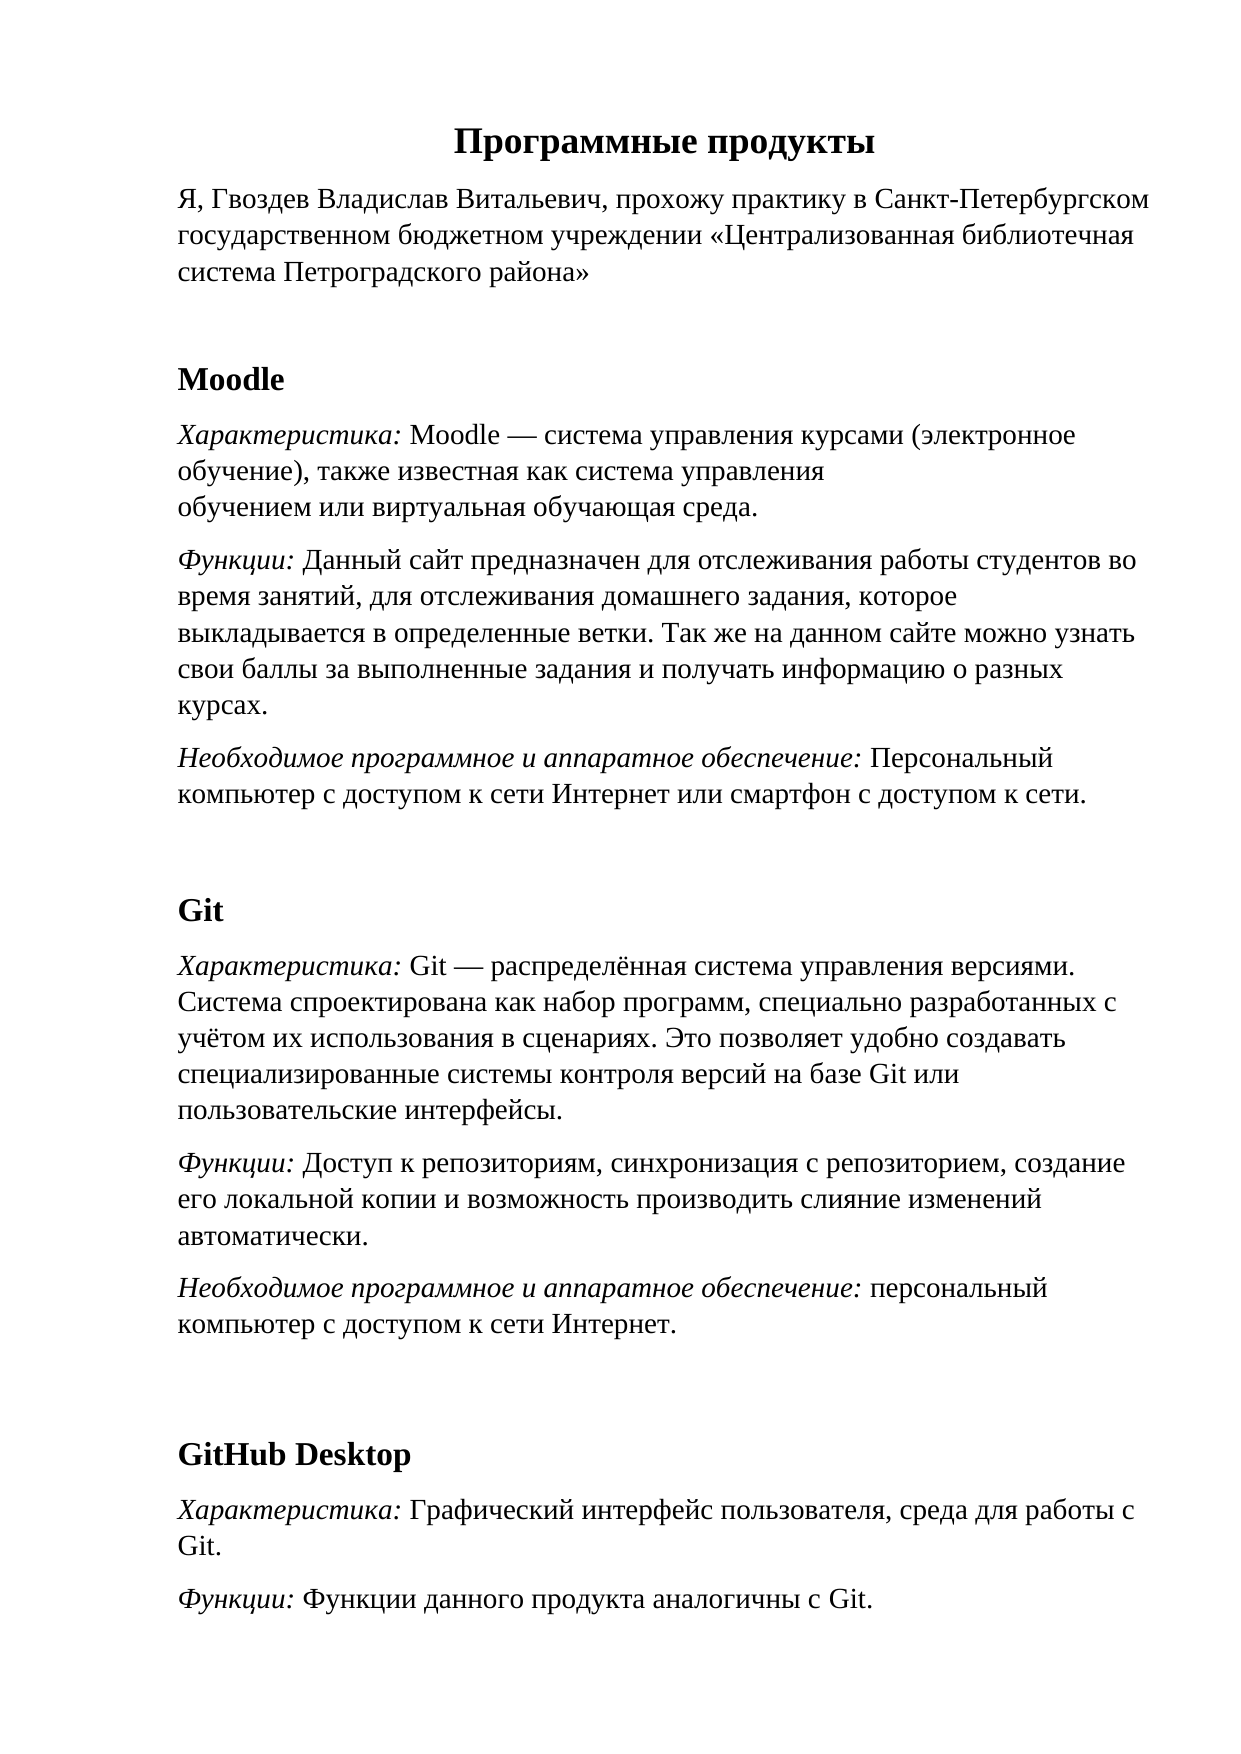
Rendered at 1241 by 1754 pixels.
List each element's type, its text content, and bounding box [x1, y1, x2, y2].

text Программные продукты [177, 118, 1152, 161]
text Характеристика: Графический интерфейс пользователя, среда для работы с Git. [177, 1492, 1152, 1562]
text Функции: Доступ к репозиториям, синхронизация с репозиторием, создание его локальной копии и возможность производить слияние изменений автоматически. [177, 1145, 1152, 1251]
text Функции: Функции данного продукта аналогичны с Git. [177, 1581, 1152, 1614]
text Функции: Данный сайт предназначен для отслеживания работы студентов во время занятий, для отслеживания домашнего задания, которое выкладывается в определенные ветки. Так же на данном сайте можно узнать свои баллы за выполненные задания и получать информацию о разных курсах. [177, 542, 1152, 721]
text Необходимое программное и аппаратное обеспечение: Персональный компьютер с доступом к сети Интернет или смартфон с доступом к сети. [177, 740, 1152, 809]
text Moodle [177, 359, 1152, 398]
text Я, Гвоздев Владислав Витальевич, прохожу практику в Санкт-Петербургском государственном бюджетном учреждении «Централизованная библиотечная система Петроградского района» [177, 181, 1152, 287]
text Git [177, 890, 1152, 928]
text Характеристика: Moodle — система управления курсами (электронное обучение), также известная как система управления обучением или виртуальная обучающая среда. [177, 417, 1152, 523]
text Характеристика: Git — распределённая система управления версиями. Система спроектирована как набор программ, специально разработанных с учётом их использования в сценариях. Это позволяет удобно создавать специализированные системы контроля версий на базе Git или пользовательские интерфейсы. [177, 948, 1152, 1126]
text GitHub Desktop [177, 1434, 1152, 1472]
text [177, 1270, 1152, 1340]
